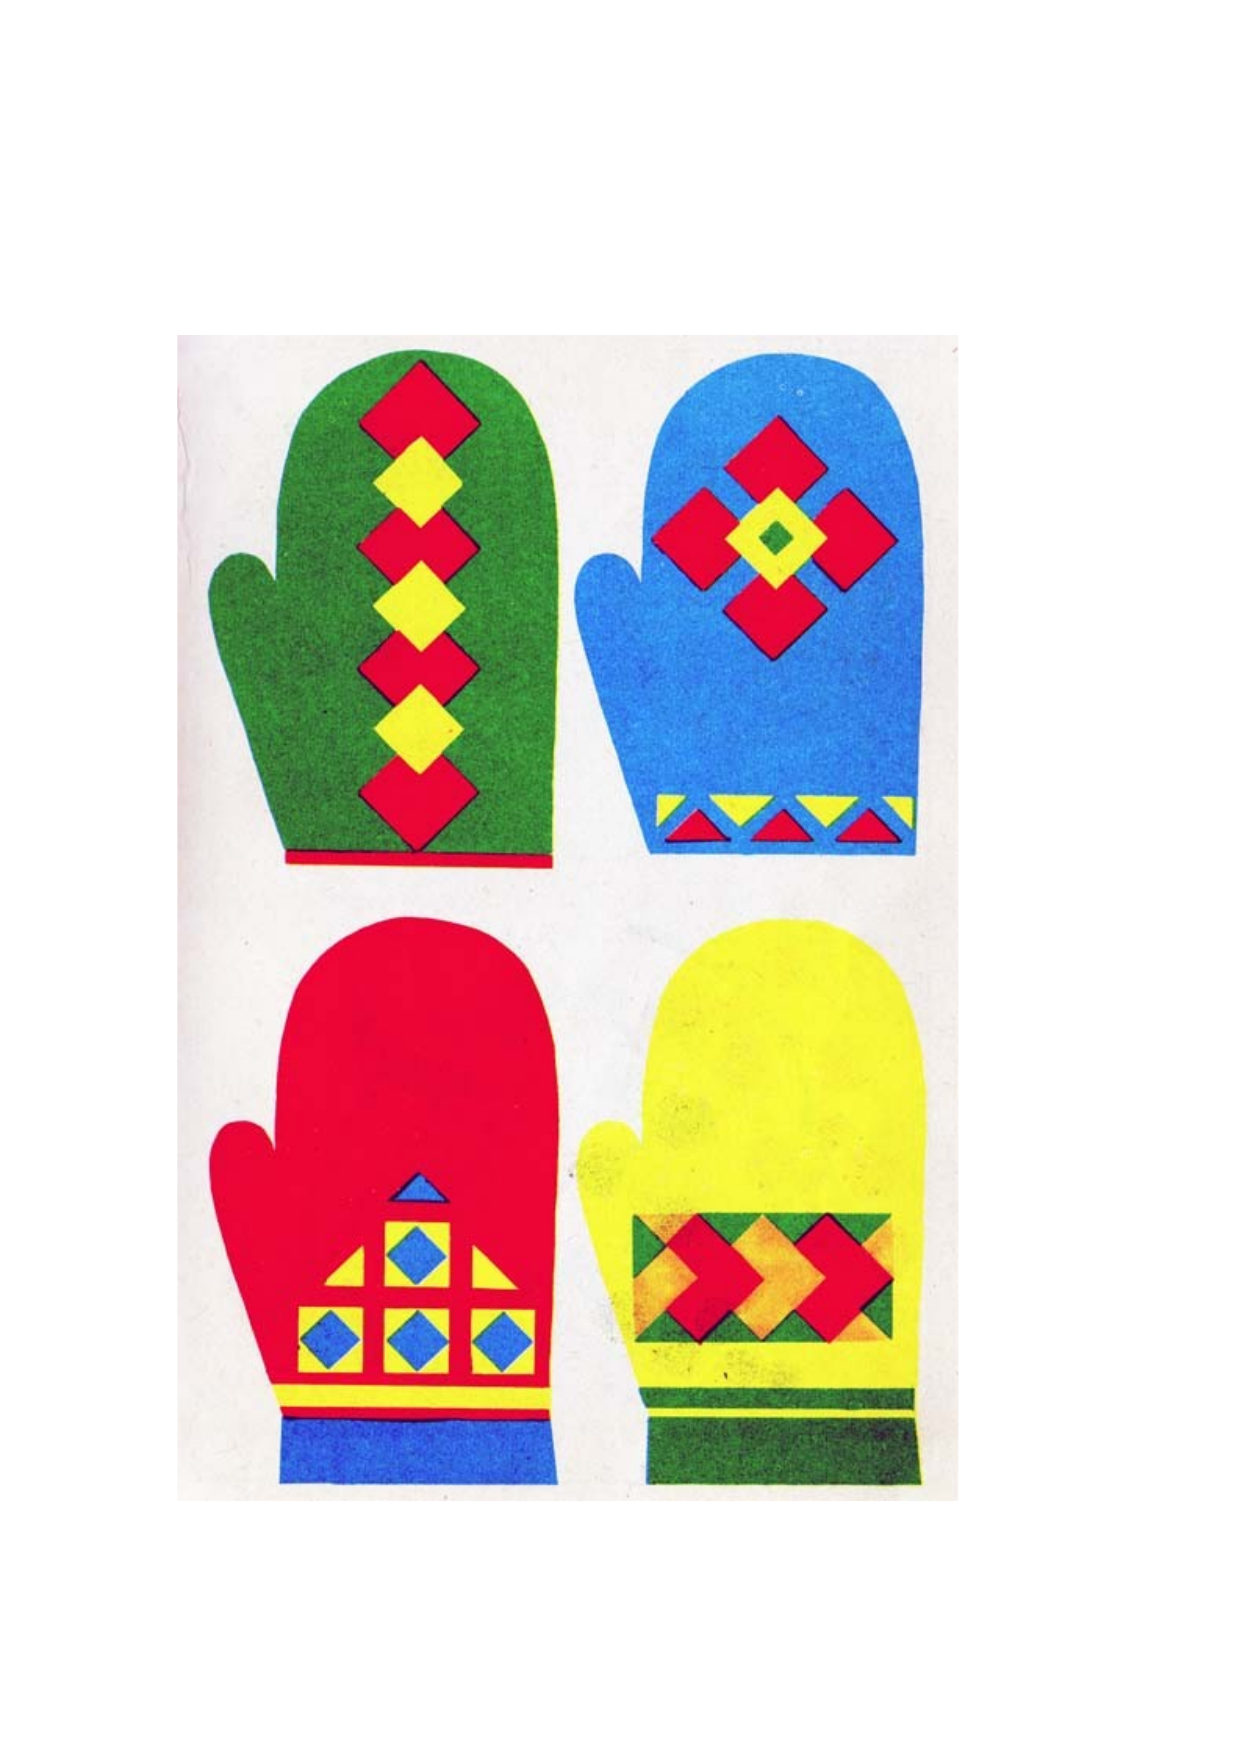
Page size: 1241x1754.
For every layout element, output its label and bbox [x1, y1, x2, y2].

picture [177, 335, 959, 1501]
